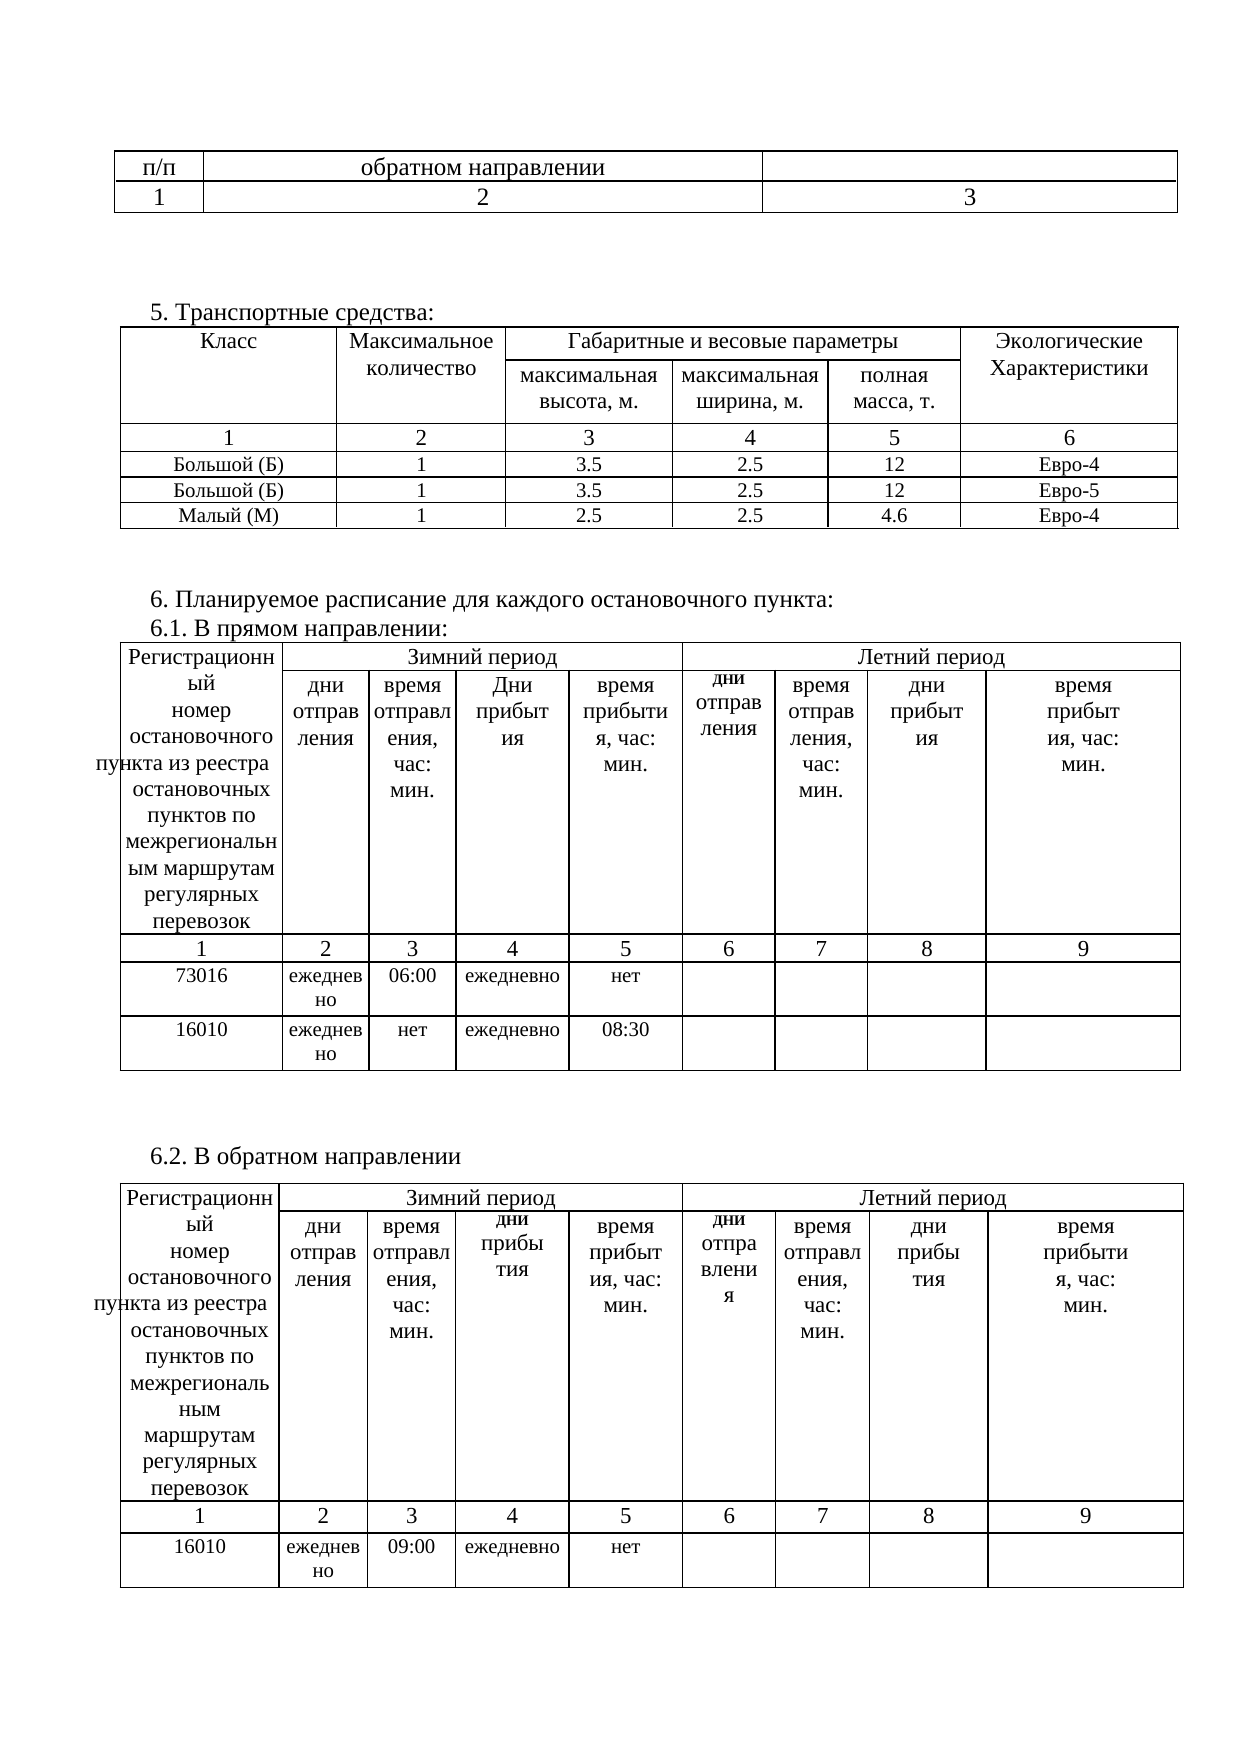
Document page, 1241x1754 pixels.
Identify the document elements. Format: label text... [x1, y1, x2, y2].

table_cell 4 [673, 424, 827, 451]
table_cell дни прибы тия [870, 1212, 987, 1500]
table_cell дни прибыт ия [868, 671, 985, 933]
table_header Регистрационный номер остановочного пункта из реестра остановочных пунктов по межрегиональным маршрутам регулярных перевозок [121, 643, 282, 933]
table_header Зимний период [280, 1184, 682, 1210]
table_cell 6 [683, 935, 774, 961]
table_cell 3.5 [506, 478, 672, 502]
table_cell 4.6 [829, 503, 960, 527]
table_cell 5 [570, 1502, 682, 1532]
table_cell Большой (Б) [121, 478, 336, 502]
table_cell 1 [121, 1502, 278, 1532]
table_cell время прибыт ия, час: мин. [570, 1212, 682, 1500]
table_cell 4 [457, 935, 568, 961]
table_cell 2.5 [673, 478, 827, 502]
table_cell 2 [204, 182, 762, 212]
table_cell 9 [987, 935, 1180, 961]
table_cell нет [370, 1017, 455, 1070]
table_cell ежедневно [283, 1017, 368, 1070]
table_cell полная масса, т. [829, 361, 960, 423]
table_cell нет [570, 1534, 682, 1587]
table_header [204, 152, 762, 180]
table_cell Евро-4 [961, 452, 1177, 476]
table_cell [870, 1534, 987, 1587]
table_cell 8 [870, 1502, 987, 1532]
table_cell Евро-5 [961, 478, 1177, 502]
table_cell ДНИ прибы тия [456, 1212, 568, 1500]
table_cell 12 [829, 478, 960, 502]
table_header Максимальное количество [337, 328, 505, 423]
table_cell время отправл ения, час: мин. [776, 1212, 869, 1500]
table_cell 7 [776, 935, 867, 961]
table_cell 73016 [121, 963, 282, 1015]
table_cell 2.5 [673, 452, 827, 476]
text 5. Транспортные средства: [150, 297, 1090, 326]
table_header Зимний период [283, 643, 682, 669]
table_cell 5 [829, 424, 960, 451]
table_header Габаритные и весовые параметры [506, 328, 960, 359]
table_cell 16010 [121, 1534, 278, 1587]
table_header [763, 152, 1177, 180]
table_cell [868, 1017, 985, 1070]
table_cell 2 [337, 424, 505, 451]
table_header N п/п [115, 152, 203, 180]
table_cell 3 [506, 424, 672, 451]
table_cell [987, 963, 1180, 1015]
table_cell 6 [961, 424, 1177, 451]
table_cell [776, 1017, 867, 1070]
table_cell время отправл ения, час: мин. [368, 1212, 455, 1500]
table_cell ежедневно [283, 963, 368, 1015]
table_cell время отправл ения, час: мин. [370, 671, 455, 933]
text 6.1. В прямом направлении: [150, 613, 1090, 642]
table_cell ежедневно [457, 963, 568, 1015]
table_cell время прибыти я, час: мин. [989, 1212, 1183, 1500]
table_cell ежедневно [280, 1534, 367, 1587]
table_cell 1 [115, 181, 203, 212]
table_cell 2 [280, 1502, 367, 1532]
text 6. Планируемое расписание для каждого остановочного пункта: [150, 584, 1090, 613]
table_cell [776, 963, 867, 1015]
table_cell Дни прибыт ия [457, 671, 568, 933]
table_cell 09:00 [368, 1534, 455, 1587]
table_cell 1 [337, 503, 505, 527]
table_cell 3.5 [506, 452, 672, 476]
table_cell [776, 1534, 869, 1587]
table_cell 1 [121, 935, 282, 961]
table_cell Большой (Б) [121, 452, 336, 476]
table_cell [683, 1534, 775, 1587]
table_cell 1 [121, 424, 336, 451]
table_cell нет [570, 963, 682, 1015]
table_cell ДНИ отпра влени я [683, 1212, 775, 1500]
table_cell [683, 963, 774, 1015]
table_header Летний период [683, 1184, 1183, 1210]
table_cell 16010 [121, 1017, 282, 1070]
table_cell [987, 1017, 1180, 1070]
table_cell время отправ ления, час: мин. [776, 671, 867, 933]
table_cell 06:00 [370, 963, 455, 1015]
table_cell максимальная высота, м. [506, 361, 672, 423]
table_cell время прибыт ия, час: мин. [987, 671, 1180, 933]
table_cell время прибыти я, час: мин. [570, 671, 682, 933]
table_cell Евро-4 [961, 503, 1177, 527]
table_cell ежедневно [457, 1017, 568, 1070]
table_cell 4 [456, 1502, 568, 1532]
table_cell 1 [337, 452, 505, 476]
table_cell 8 [868, 935, 985, 961]
table_cell [989, 1534, 1183, 1587]
table_cell 9 [989, 1502, 1183, 1532]
table_cell ДНИ отправ ления [683, 671, 774, 933]
table_cell 2.5 [506, 503, 672, 527]
table_cell 3 [763, 180, 1177, 212]
table_cell 2 [283, 935, 368, 961]
table_cell 1 [337, 478, 505, 502]
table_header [121, 1184, 278, 1500]
table_header Класс [121, 328, 336, 423]
table_cell ежедневно [456, 1534, 568, 1587]
table_cell максимальная ширина, м. [673, 361, 827, 423]
table_cell 6 [683, 1502, 775, 1532]
table_cell 08:30 [570, 1017, 682, 1070]
table_cell 3 [368, 1502, 455, 1532]
table_cell [868, 963, 985, 1015]
table_cell 3 [370, 935, 455, 961]
table_cell Малый (М) [121, 503, 336, 527]
table_cell 7 [776, 1502, 869, 1532]
table_header Экологические Характеристики [961, 328, 1177, 423]
table_cell 2.5 [673, 503, 827, 527]
table_cell 12 [829, 452, 960, 476]
table_cell [683, 1017, 774, 1070]
table_header Летний период [683, 643, 1180, 669]
table_cell дни отправ ления [283, 671, 368, 933]
text 6.2. В обратном направлении [150, 1141, 1090, 1170]
table_cell 5 [570, 935, 682, 961]
table_cell дни отправ ления [280, 1212, 367, 1500]
